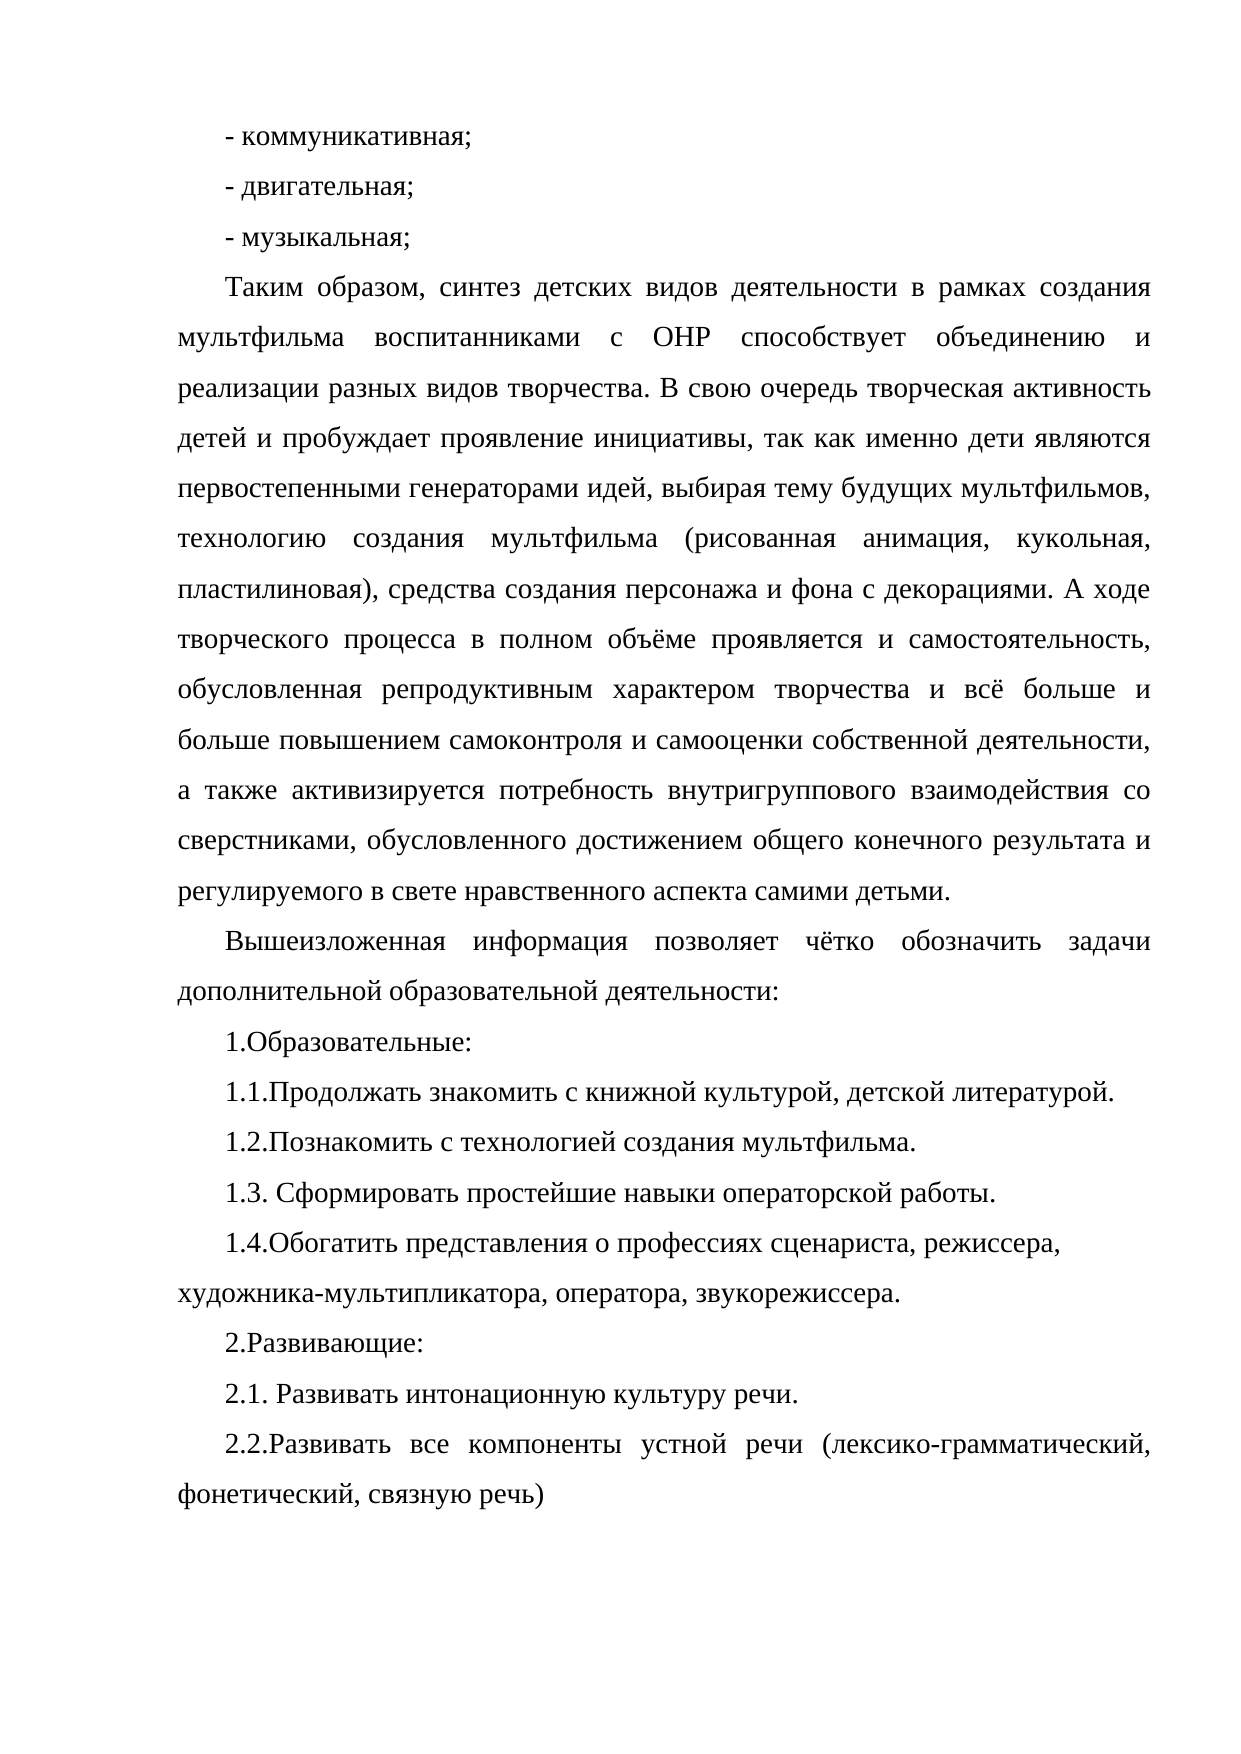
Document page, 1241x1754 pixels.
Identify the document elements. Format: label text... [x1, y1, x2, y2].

text 2.1. Развивать интонационную культуру речи. [177, 1376, 1152, 1409]
text 1.2.Познакомить с технологией создания мультфильма. [177, 1124, 1152, 1158]
text - двигательная; [177, 168, 1152, 202]
text 2.Развивающие: [177, 1326, 1152, 1359]
text Таким образом, синтез детских видов деятельности в рамках создания мультфильма воспитанниками с ОНР способствует объединению и реализации разных видов творчества. В свою очередь творческая активность детей и пробуждает проявление инициативы, так как именно дети являются первостепенными генераторами идей, выбирая тему будущих мультфильмов, технологию создания мультфильма (рисованная анимация, кукольная, пластилиновая), средства создания персонажа и фона с декорациями. А ходе творческого процесса в полном объёме проявляется и самостоятельность, обусловленная репродуктивным характером творчества и всё больше и больше повышением самоконтроля и самооценки собственной деятельности, а также активизируется потребность внутригруппового взаимодействия со сверстниками, обусловленного достижением общего конечного результата и регулируемого в свете нравственного аспекта самими детьми. [177, 269, 1152, 906]
text 1.3. Сформировать простейшие навыки операторской работы. [177, 1175, 1152, 1208]
text - музыкальная; [177, 219, 1152, 252]
text 1.Образовательные: [177, 1024, 1152, 1057]
text 2.2.Развивать все компоненты устной речи (лексико-грамматический, фонетический, связную речь) [177, 1426, 1152, 1510]
text - коммуникативная; [177, 118, 1152, 152]
text 1.4.Обогатить представления о профессиях сценариста, режиссера, художника-мультипликатора, оператора, звукорежиссера. [177, 1225, 1152, 1309]
text Вышеизложенная информация позволяет чётко обозначить задачи дополнительной образовательной деятельности: [177, 923, 1152, 1007]
text 1.1.Продолжать знакомить с книжной культурой, детской литературой. [177, 1074, 1152, 1108]
